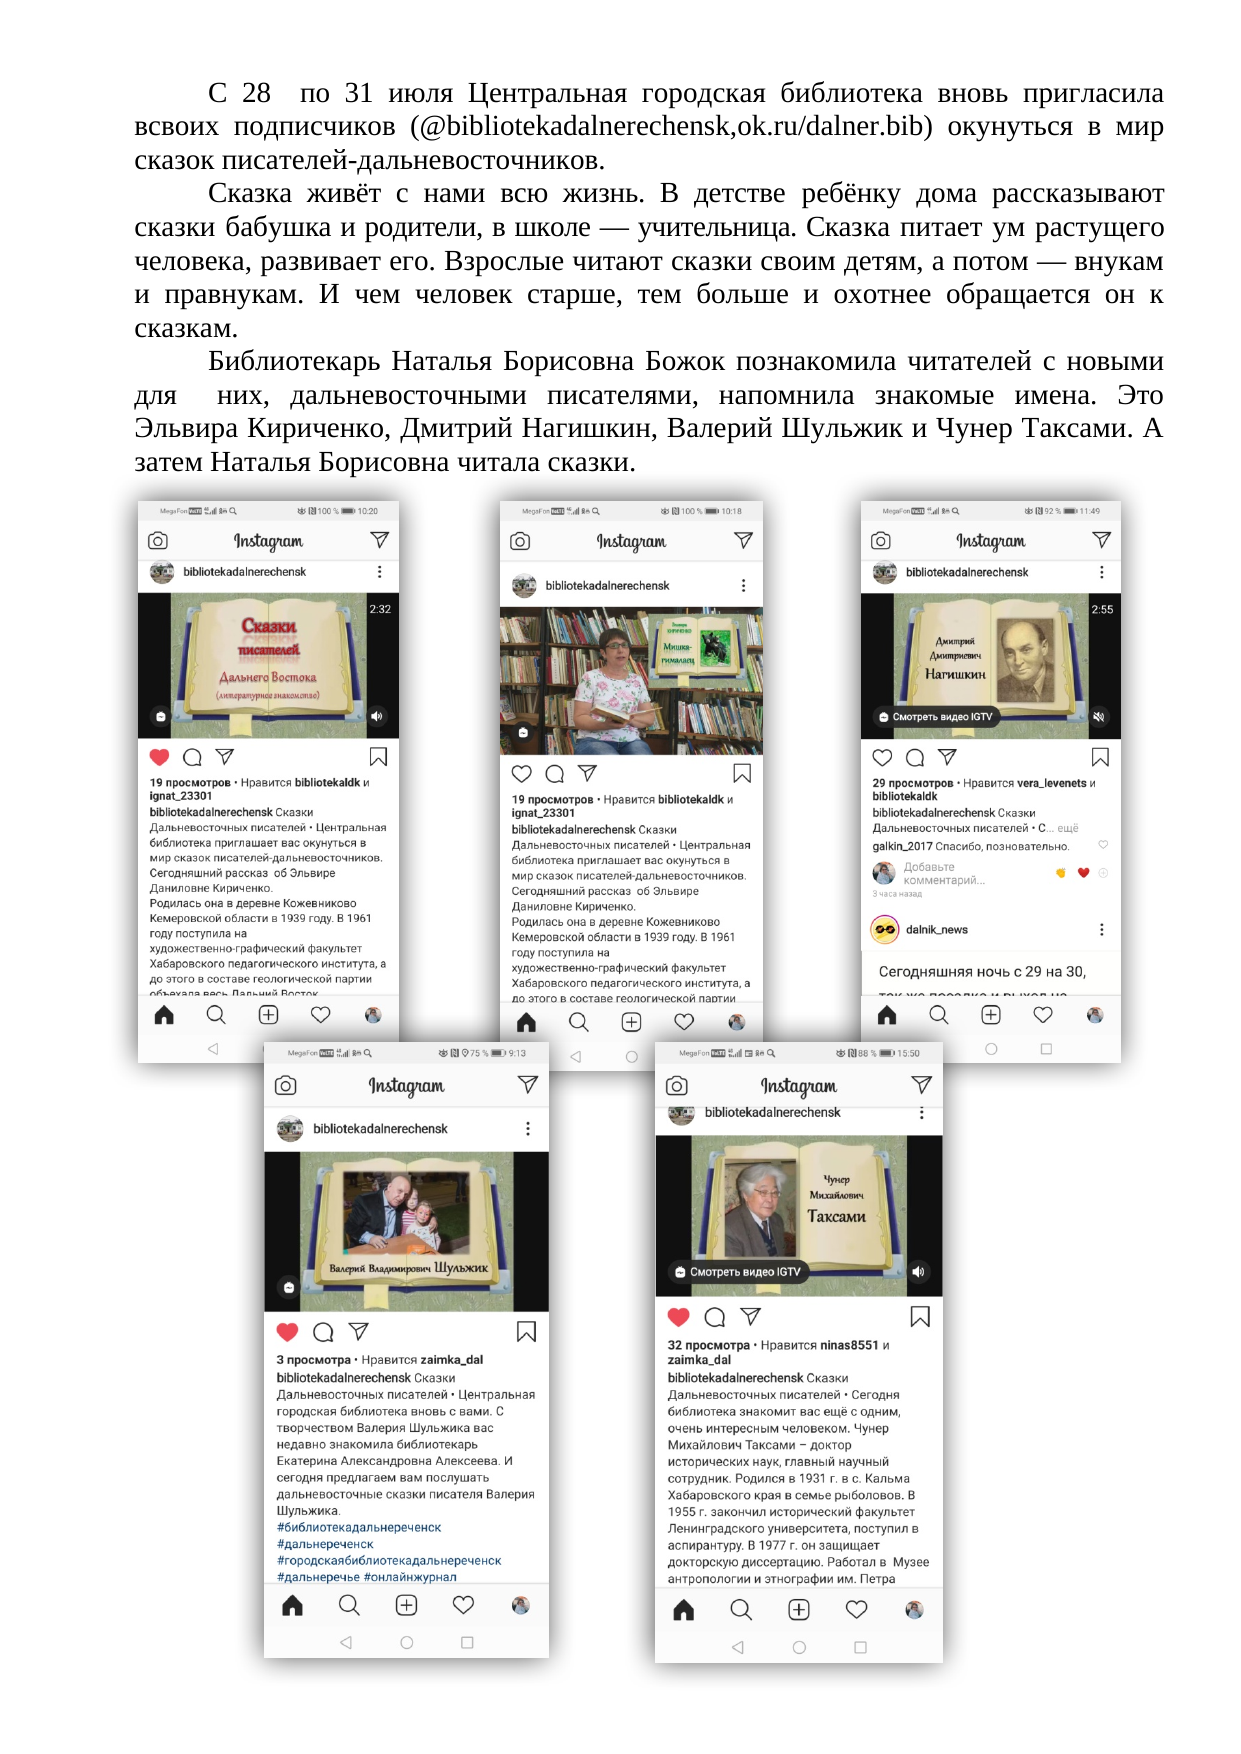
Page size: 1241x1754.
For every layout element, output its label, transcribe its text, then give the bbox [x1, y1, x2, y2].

text Сказка живёт с нами всю жизнь. В детстве ребёнку дома рассказывают сказки бабушка и родители, в школе — учительница. Сказка питает ум растущего человека, развивает его. Взрослые читают сказки своим детям, а потом — внукам и правнукам. И чем человек старше, тем больше и охотнее обращается он к сказкам. [134, 176, 1165, 343]
text С 28 по 31 июля Центральная городская библиотека вновь пригласила всвоих подписчиков (@bibliotekadalnerechensk,ok.ru/dalner.bib) окунуться в мир сказок писателей-дальневосточников. [134, 75, 1165, 176]
text Библиотекарь Наталья Борисовна Божок познакомила читателей с новыми для них, дальневосточными писателями, напомнила знакомые имена. Это Эльвира Кириченко, Дмитрий Нагишкин, Валерий Шульжик и Чунер Таксами. А затем Наталья Борисовна читала сказки. [134, 343, 1165, 477]
picture [138, 501, 1121, 1663]
